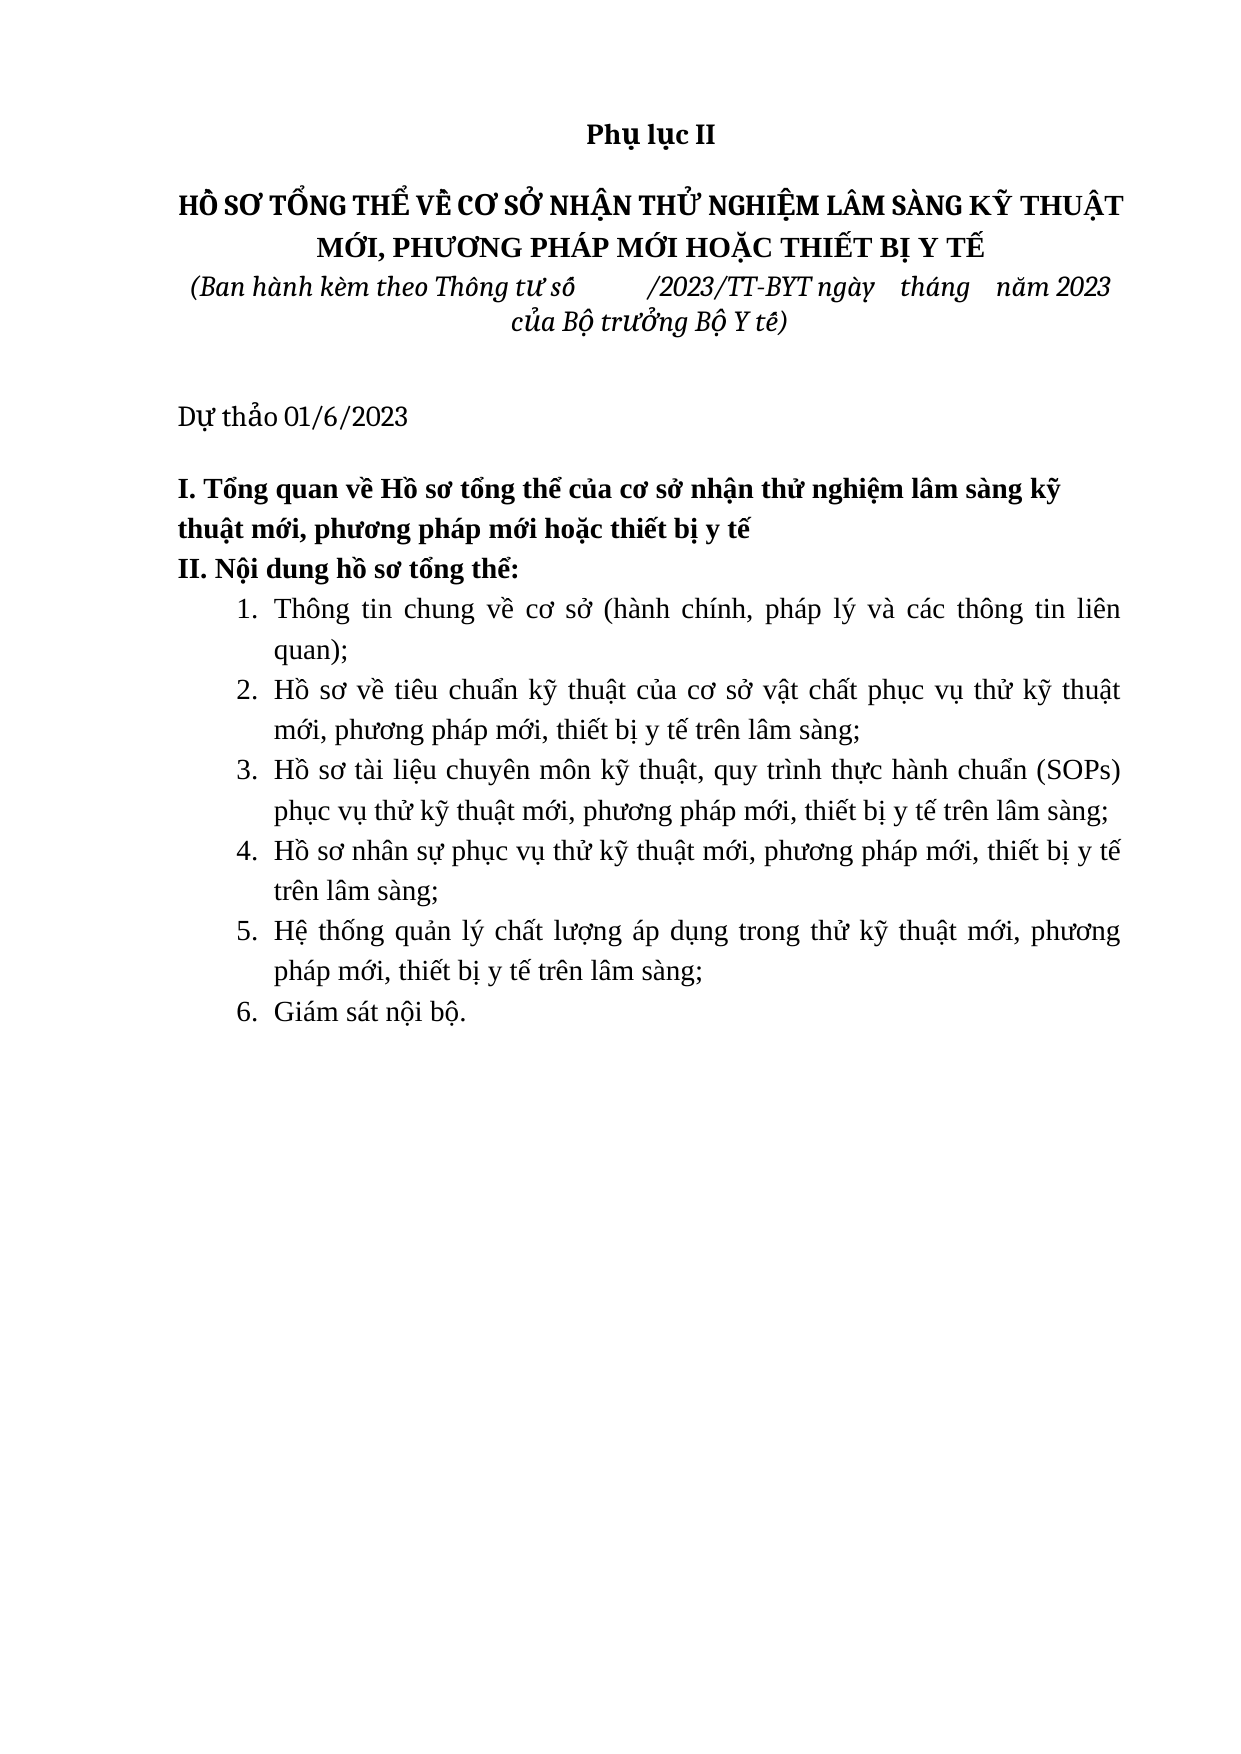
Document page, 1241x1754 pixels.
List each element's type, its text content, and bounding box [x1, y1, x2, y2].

text HỒ SƠ TỔNG THỂ VỀ CƠ SỞ NHẬN THỬ NGHIỆM LÂM SÀNG KỸ THUẬT MỚI, PHƯƠNG PHÁP MỚI HOẶC THIẾT BỊ Y TẾ [177, 188, 1124, 263]
text I. Tổng quan về Hồ sơ tổng thể của cơ sở nhận thử nghiệm lâm sàng kỹ thuật mới, phương pháp mới hoặc thiết bị y tế [177, 471, 1122, 545]
list Hồ sơ về tiêu chuẩn kỹ thuật của cơ sở vật chất phục vụ thử kỹ thuật mới, phương pháp mới, thiết bị y tế trên lâm sàng; [236, 672, 1122, 746]
text Phụ lục II [177, 118, 1124, 152]
list Thông tin chung về cơ sở (hành chính, pháp lý và các thông tin liên quan); [236, 592, 1122, 665]
list Giám sát nội bộ. [236, 994, 1122, 1027]
text (Ban hành kèm theo Thông tư số /2023/TT-BYT ngày tháng năm 2023 [177, 270, 1122, 303]
list Hệ thống quản lý chất lượng áp dụng trong thử kỹ thuật mới, phương pháp mới, thiết bị y tế trên lâm sàng; [236, 913, 1122, 987]
list Hồ sơ nhân sự phục vụ thử kỹ thuật mới, phương pháp mới, thiết bị y tế trên lâm sàng; [236, 833, 1122, 907]
text II. Nội dung hồ sơ tổng thể: [177, 551, 1122, 585]
text Dự thảo 01/6/2023 [177, 401, 1122, 434]
text của Bộ trưởng Bộ Y tế) [177, 305, 1122, 339]
list Hồ sơ tài liệu chuyên môn kỹ thuật, quy trình thực hành chuẩn (SOPs) phục vụ thử kỹ thuật mới, phương pháp mới, thiết bị y tế trên lâm sàng; [236, 752, 1122, 826]
